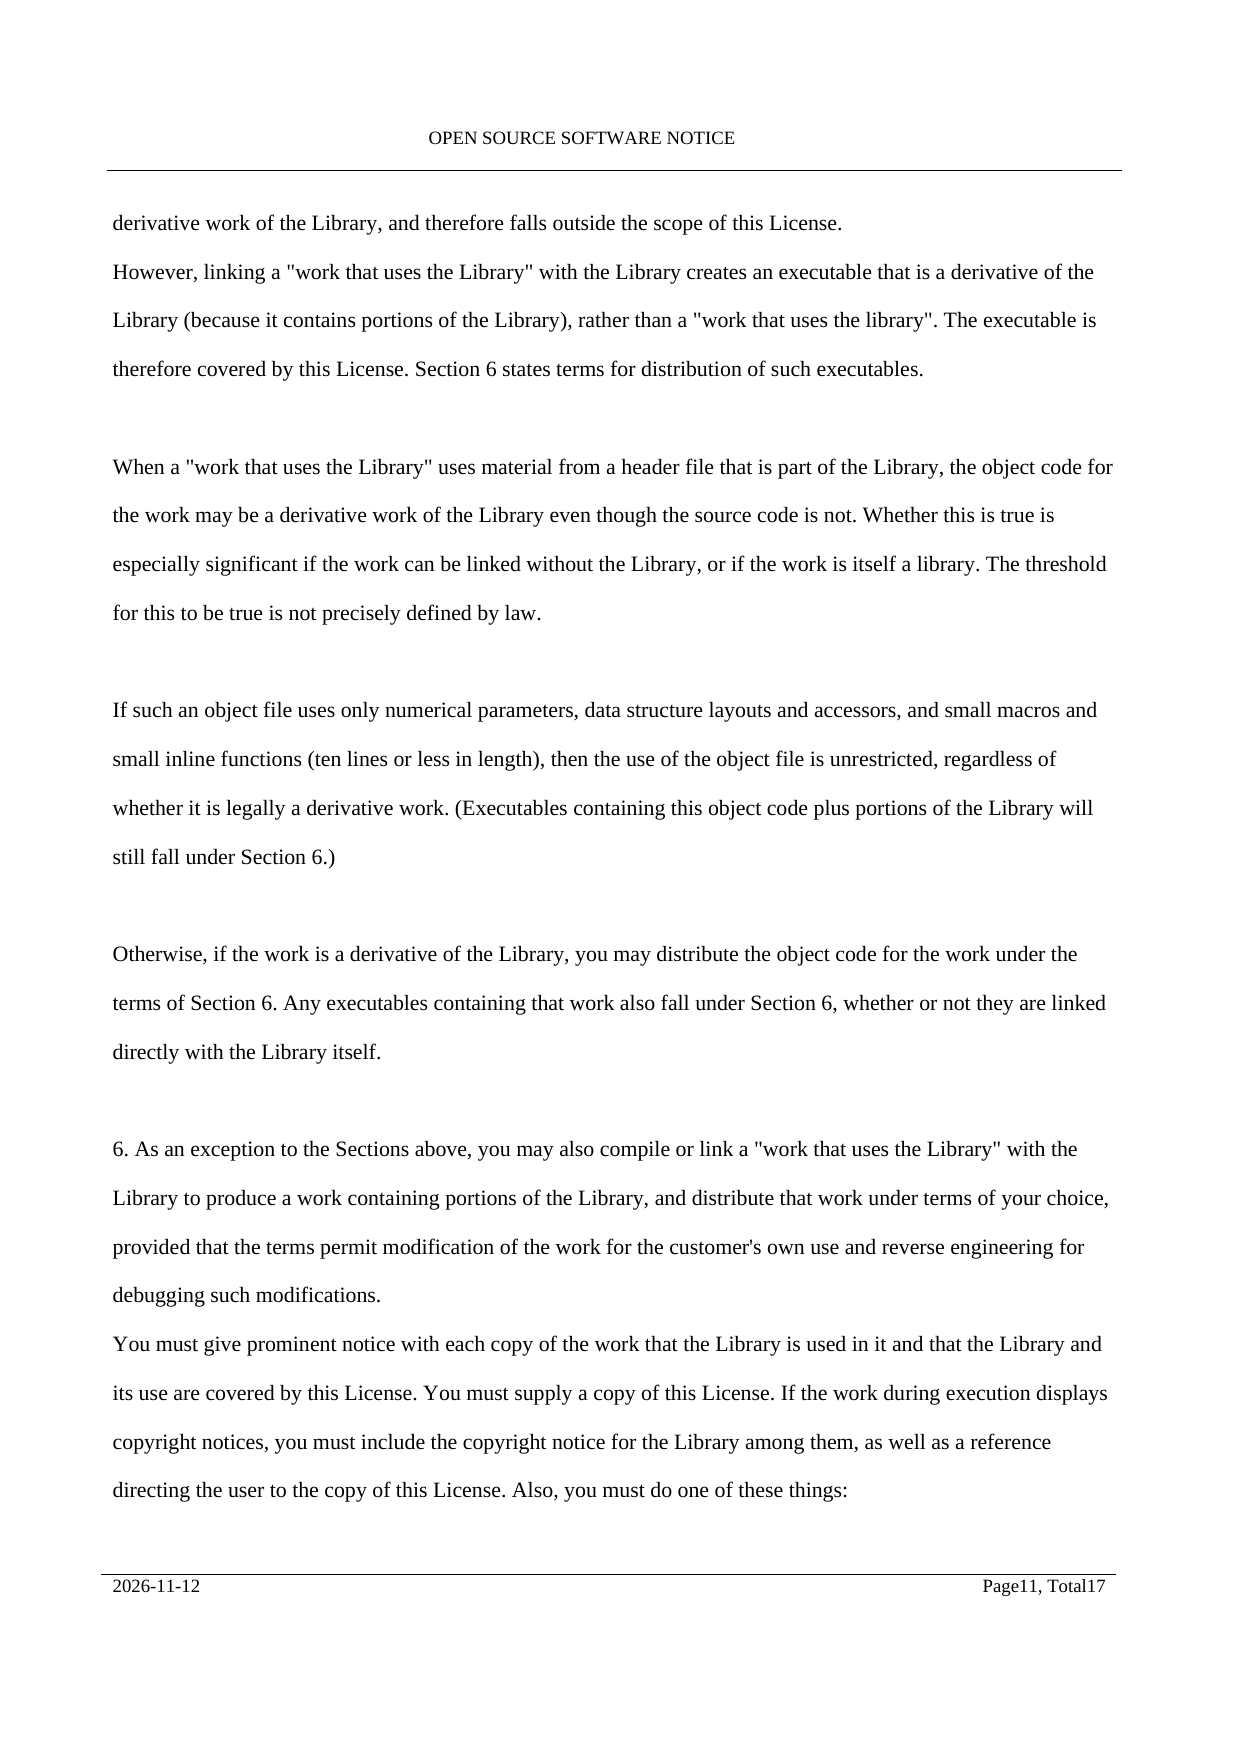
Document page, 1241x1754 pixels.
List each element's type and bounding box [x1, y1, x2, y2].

text [112, 206, 1128, 1506]
